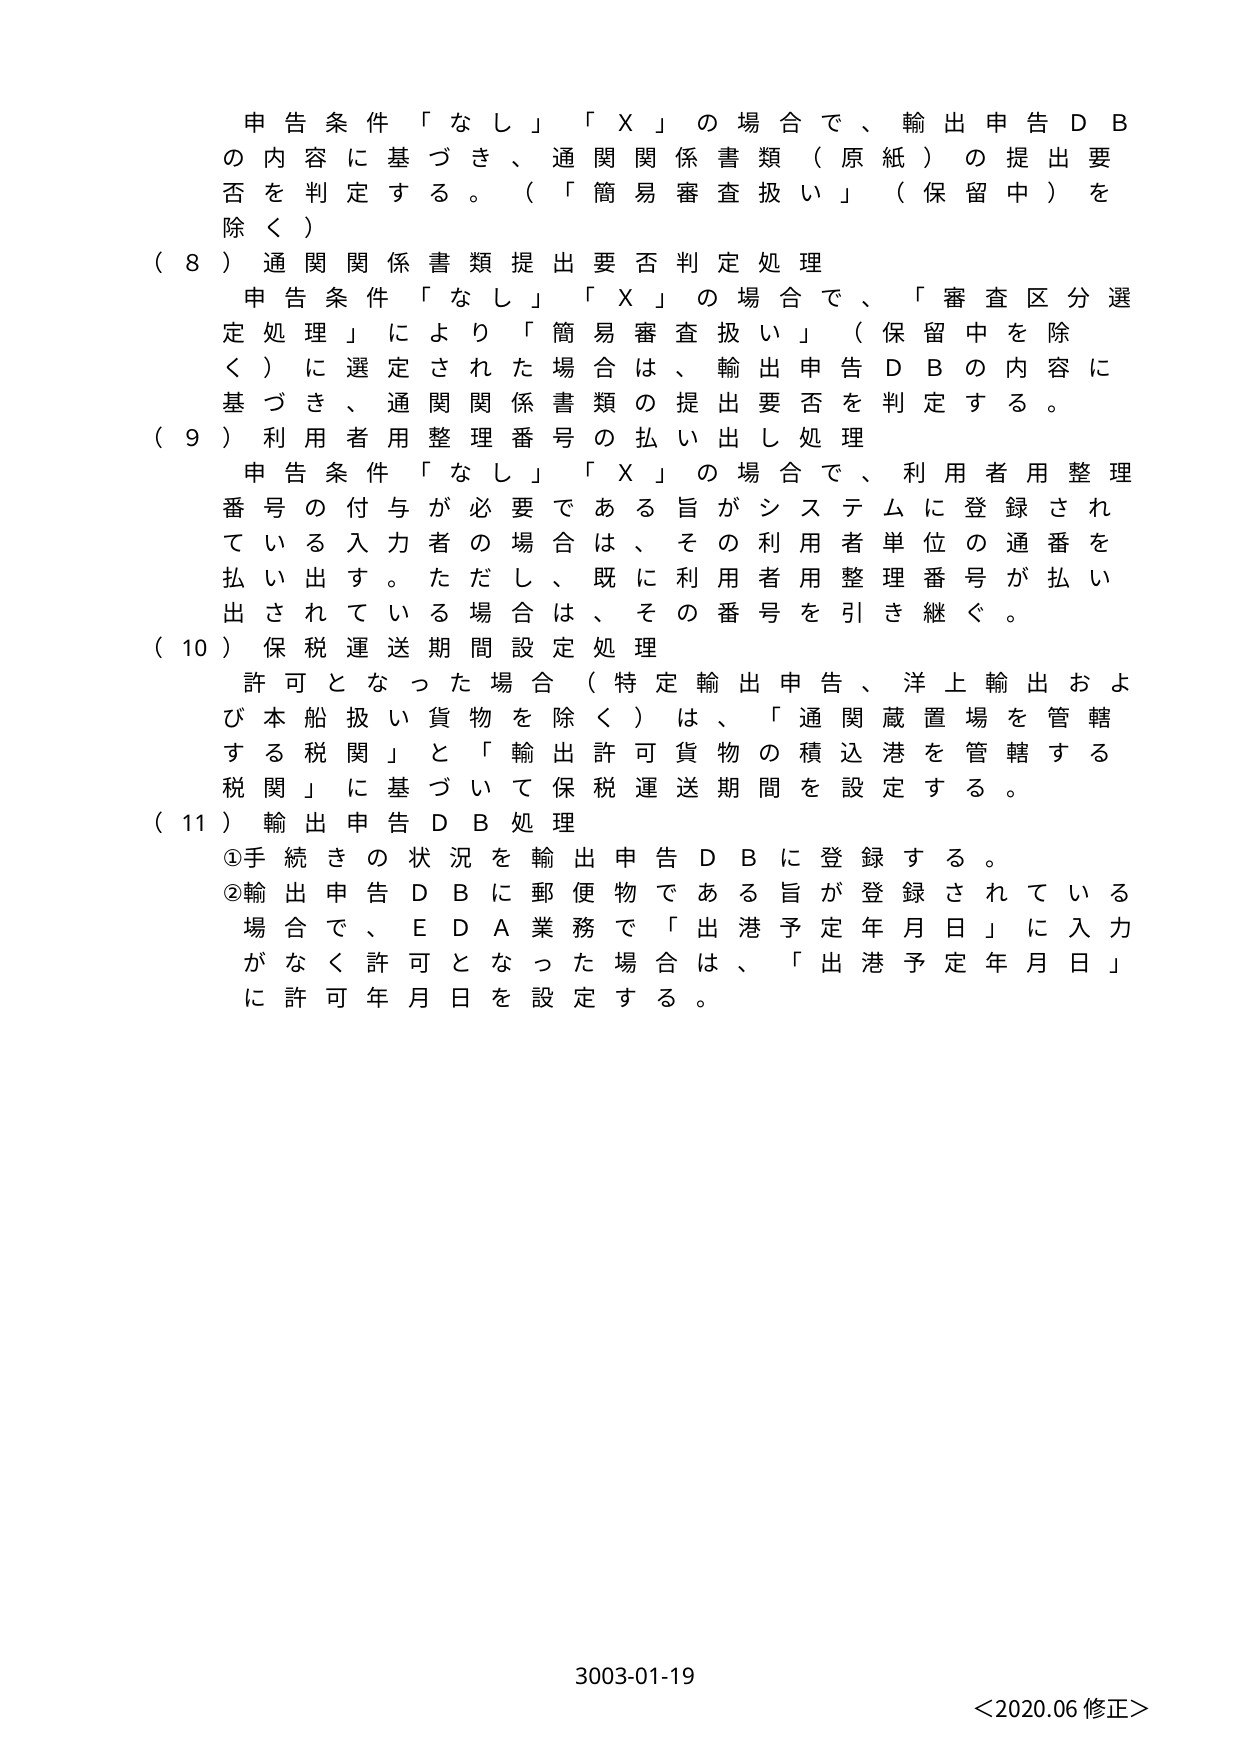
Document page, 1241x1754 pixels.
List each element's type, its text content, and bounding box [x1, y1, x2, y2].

text 申告条件「なし」「Ｘ」の場合で、輸出申告ＤＢの内容に基づき、通関関係書類（原紙）の提出要否を判定する。（「簡易審査扱い」（保留中）を除く） [202, 104, 1150, 244]
text 許可となった場合（特定輸出申告、洋上輸出および本船扱い貨物を除く）は、「通関蔵置場を管轄する税関」と「輸出許可貨物の積込港を管轄する税関」に基づいて保税運送期間を設定する。 [202, 664, 1150, 804]
text （10）保税運送期間設定処理 [119, 629, 1150, 664]
text （11）輸出申告ＤＢ処理 [119, 804, 1150, 839]
text （８）通関関係書類提出要否判定処理 [119, 244, 1150, 279]
text （９）利用者用整理番号の払い出し処理 [119, 419, 1150, 454]
text 申告条件「なし」「Ｘ」の場合で、利用者用整理番号の付与が必要である旨がシステムに登録されている入力者の場合は、その利用者単位の通番を払い出す。ただし、既に利用者用整理番号が払い出されている場合は、その番号を引き継ぐ。 [202, 454, 1150, 629]
text ①手続きの状況を輸出申告ＤＢに登録する。 [119, 839, 1150, 874]
text ②輸出申告ＤＢに郵便物である旨が登録されている場合で、ＥＤＡ業務で「出港予定年月日」に入力がなく許可となった場合は、「出港予定年月日」に許可年月日を設定する。 [202, 874, 1150, 1014]
text 申告条件「なし」「Ｘ」の場合で、「審査区分選定処理」により「簡易審査扱い」（保留中を除く）に選定された場合は、輸出申告ＤＢの内容に基づき、通関関係書類の提出要否を判定する。 [202, 279, 1150, 419]
